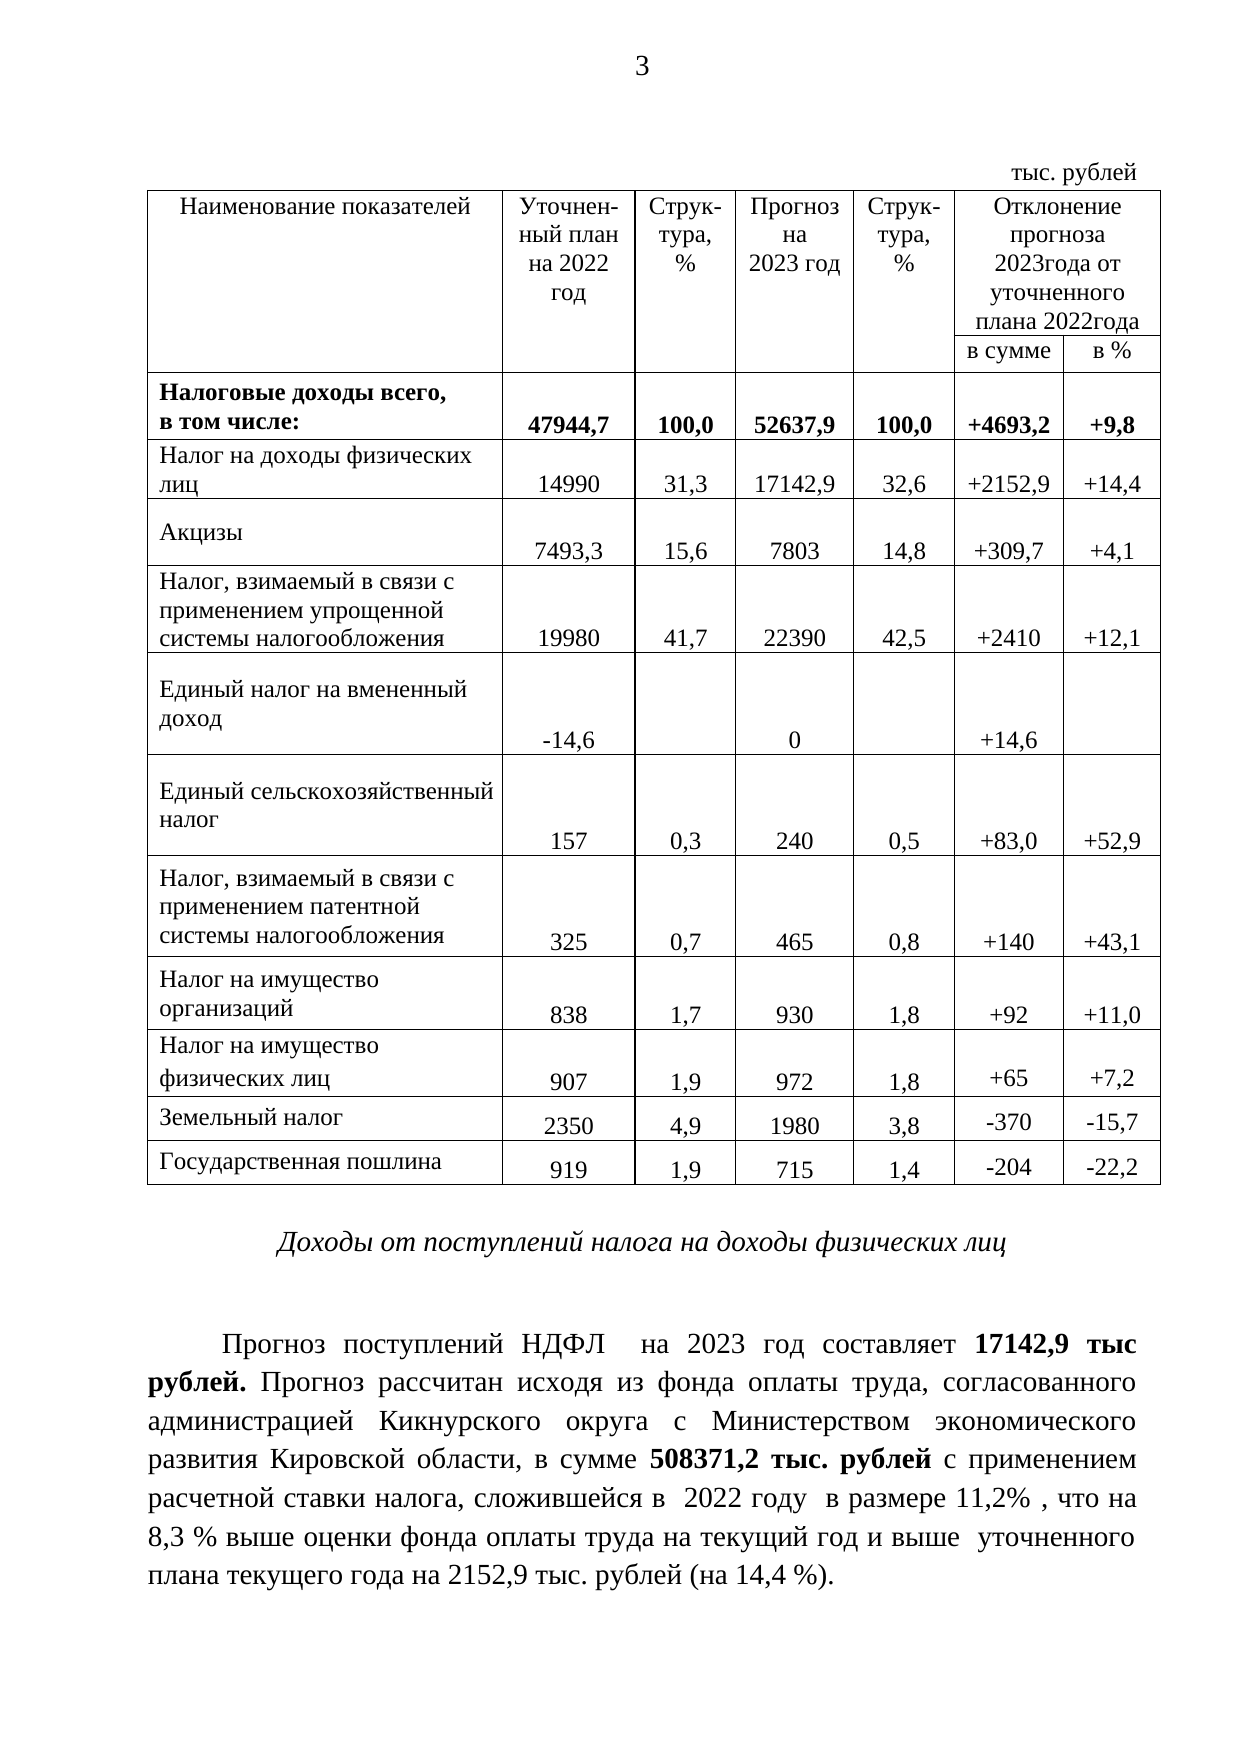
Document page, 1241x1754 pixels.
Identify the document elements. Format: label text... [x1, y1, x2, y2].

table_cell 31,3 [636, 440, 735, 498]
table_cell 972 [736, 1030, 853, 1096]
table_header Наименование показателей [148, 191, 502, 372]
table_cell 14990 [503, 440, 634, 498]
table_cell 7803 [736, 499, 853, 565]
table_cell 0,5 [854, 755, 954, 855]
table_cell -14,6 [503, 653, 634, 753]
table_cell 47944,7 [503, 373, 634, 439]
table_cell +11,0 [1064, 957, 1160, 1029]
table_cell +2410 [955, 566, 1063, 652]
table_cell 1,9 [636, 1030, 735, 1096]
table_cell Акцизы [148, 499, 502, 565]
table_cell Налог на имущество физических лиц [148, 1030, 502, 1096]
table_cell 22390 [736, 566, 853, 652]
table_cell Налог, взимаемый в связи с применением патентной системы налогообложения [148, 856, 502, 956]
table_cell +4,1 [1064, 499, 1160, 565]
table_cell Налог, взимаемый в связи с применением упрощенной системы налогообложения [148, 566, 502, 652]
table_cell 240 [736, 755, 853, 855]
table_cell 1,4 [854, 1141, 954, 1184]
table_cell +52,9 [1064, 755, 1160, 855]
table_cell -370 [955, 1097, 1063, 1140]
table_cell [1064, 653, 1160, 753]
table_cell 0 [736, 653, 853, 753]
table_cell 0,3 [636, 755, 735, 855]
table_cell +4693,2 [955, 373, 1063, 439]
table_cell [636, 653, 735, 753]
table_cell Государственная пошлина [148, 1141, 502, 1184]
table_cell Налог на доходы физических лиц [148, 440, 502, 498]
table_cell +92 [955, 957, 1063, 1029]
table_cell 32,6 [854, 440, 954, 498]
table_cell Налог на имущество организаций [148, 957, 502, 1029]
table_cell 1980 [736, 1097, 853, 1140]
table_cell +12,1 [1064, 566, 1160, 652]
table_cell 1,7 [636, 957, 735, 1029]
table_cell 41,7 [636, 566, 735, 652]
table_cell 17142,9 [736, 440, 853, 498]
table_cell в сумме [955, 336, 1063, 372]
table_cell Земельный налог [148, 1097, 502, 1140]
table_cell 1,8 [854, 1030, 954, 1096]
table_cell -22,2 [1064, 1141, 1160, 1184]
table_cell -204 [955, 1141, 1063, 1184]
table_cell 42,5 [854, 566, 954, 652]
table_cell 157 [503, 755, 634, 855]
table_cell 838 [503, 957, 634, 1029]
table_cell -15,7 [1064, 1097, 1160, 1140]
table_cell в % [1064, 336, 1160, 372]
table_cell 0,8 [854, 856, 954, 956]
table_cell 15,6 [636, 499, 735, 565]
table_cell +14,4 [1064, 440, 1160, 498]
table_header Прогноз на 2023 год [736, 191, 853, 372]
table_cell +14,6 [955, 653, 1063, 753]
table_cell 0,7 [636, 856, 735, 956]
table_cell +83,0 [955, 755, 1063, 855]
table_cell 100,0 [636, 373, 735, 439]
table_cell +2152,9 [955, 440, 1063, 498]
table_cell Налоговые доходы всего, в том числе: [148, 373, 502, 439]
table_cell 14,8 [854, 499, 954, 565]
table_header Струк-тура, % [636, 191, 735, 372]
table_cell +65 [955, 1030, 1063, 1096]
table_cell 325 [503, 856, 634, 956]
table_cell 7493,3 [503, 499, 634, 565]
table_cell +43,1 [1064, 856, 1160, 956]
table_cell Единый сельскохозяйственный налог [148, 755, 502, 855]
text Прогноз поступлений НДФЛ на 2023 год составляет 17142,9 тыс рублей. Прогноз рассчитан исходя из фонда оплаты труда, согласованного администрацией Кикнурского округа с Министерством экономического развития Кировской области, в сумме 508371,2 тыс. рублей с применением расчетной ставки налога, сложившейся в 2022 году в размере 11,2% , что на 8,3 % выше оценки фонда оплаты труда на текущий год и выше уточненного плана текущего года на 2152,9 тыс. рублей (на 14,4 %). [148, 1326, 1137, 1591]
table_cell 919 [503, 1141, 634, 1184]
table_cell 1,9 [636, 1141, 735, 1184]
table_cell +140 [955, 856, 1063, 956]
table_header Уточнен-ный план на 2022 год [503, 191, 634, 372]
table_cell 2350 [503, 1097, 634, 1140]
table_cell 930 [736, 957, 853, 1029]
table_header Струк-тура, % [854, 191, 954, 372]
table_cell 3,8 [854, 1097, 954, 1140]
text тыс. рублей [865, 157, 1137, 185]
table_cell +309,7 [955, 499, 1063, 565]
table_cell 52637,9 [736, 373, 853, 439]
table_header Отклонение прогноза 2023года от уточненного плана 2022года [955, 191, 1160, 334]
title Доходы от поступлений налога на доходы физических лиц [148, 1224, 1137, 1257]
table_cell [854, 653, 954, 753]
table_cell 19980 [503, 566, 634, 652]
table_cell +9,8 [1064, 373, 1160, 439]
table_cell 4,9 [636, 1097, 735, 1140]
table_cell 1,8 [854, 957, 954, 1029]
table_cell 100,0 [854, 373, 954, 439]
table_cell +7,2 [1064, 1030, 1160, 1096]
table_cell 715 [736, 1141, 853, 1184]
table_cell 907 [503, 1030, 634, 1096]
table_cell 465 [736, 856, 853, 956]
table_cell Единый налог на вмененный доход [148, 653, 502, 753]
